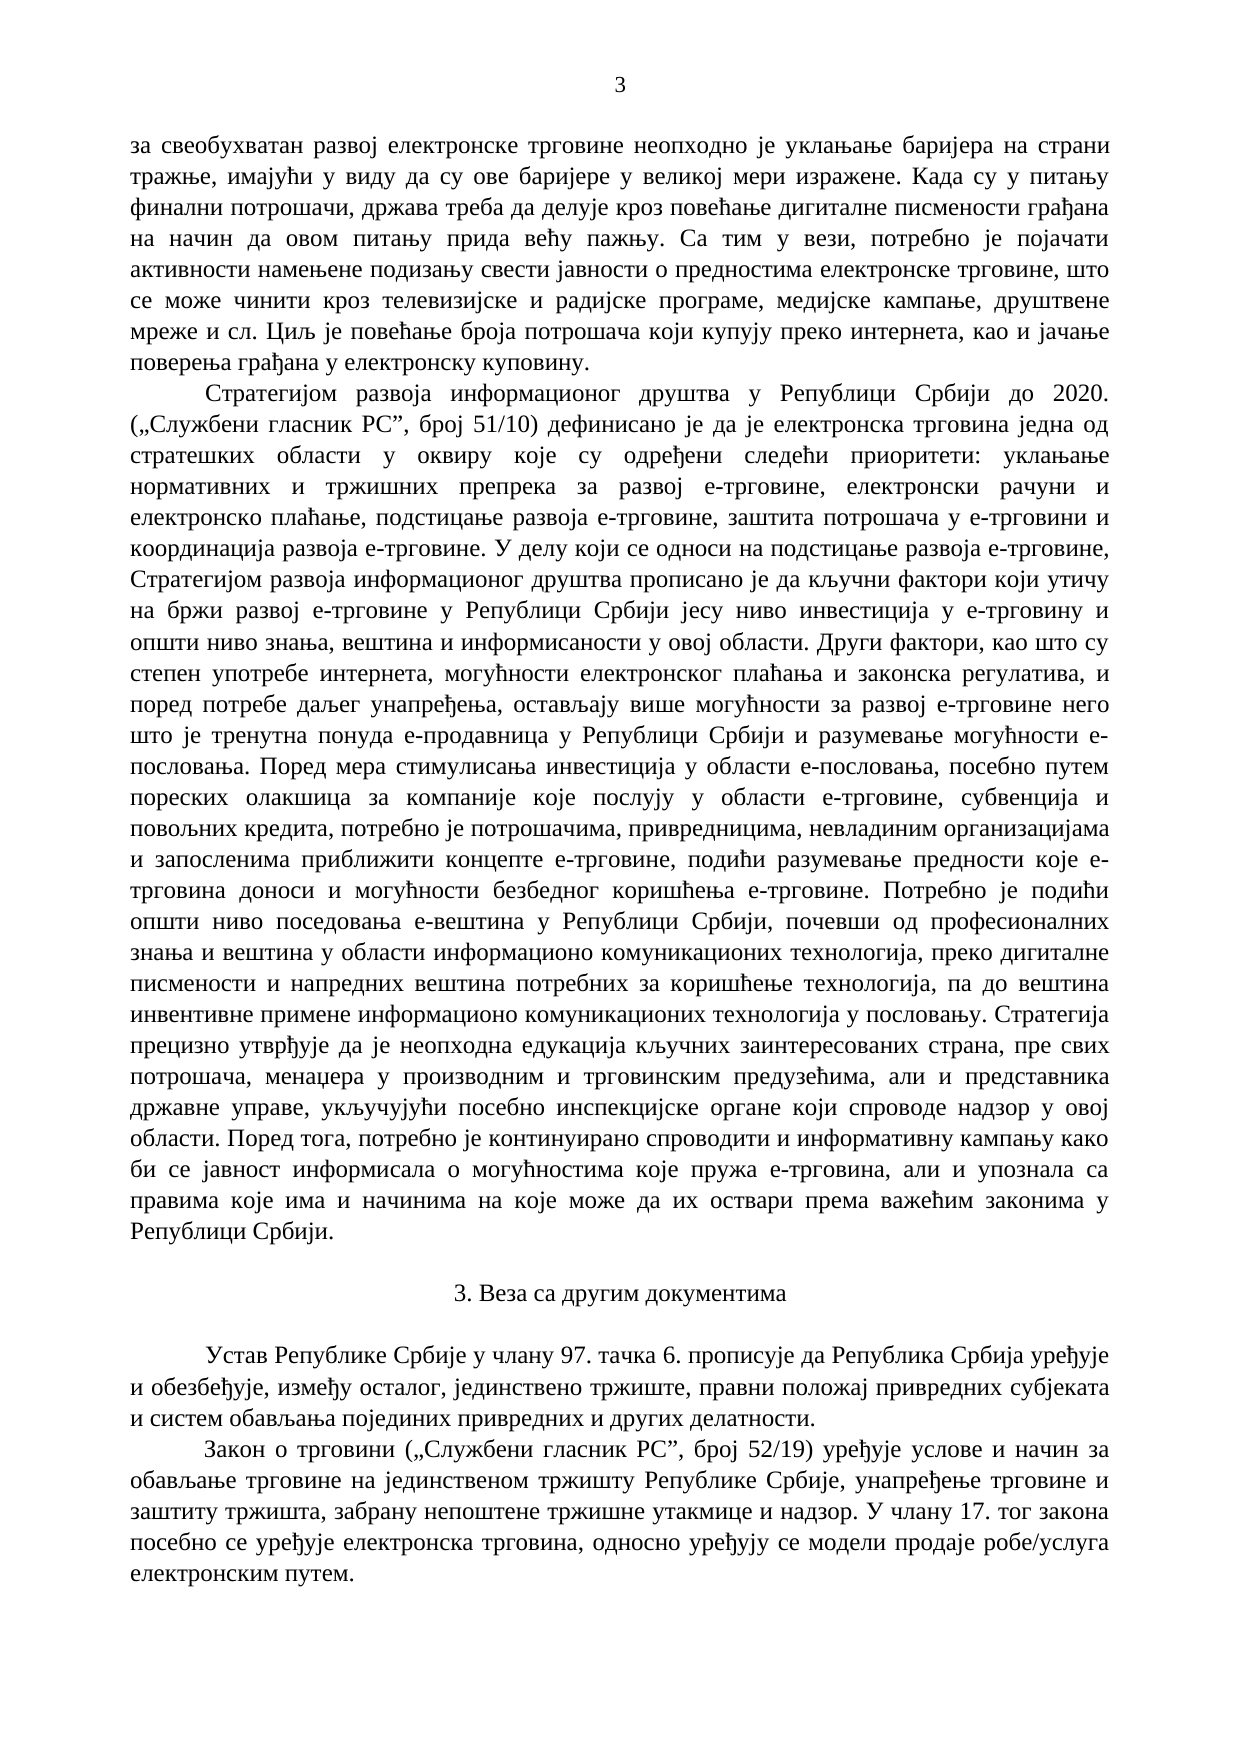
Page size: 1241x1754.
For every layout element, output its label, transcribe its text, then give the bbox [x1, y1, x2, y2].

text 3. Веза са другим документима [130, 1278, 1110, 1307]
text Устав Републике Србије у члану 97. тачка 6. прописује да Република Србија уређује и обезбеђује, између осталог, јединствено тржиште, правни положај привредних субјеката и систем обављања појединих привредних и других делатности. [130, 1341, 1110, 1431]
text Закон о трговини („Службени гласник РСˮ, број 52/19) уређује услове и начин за обављање трговине на јединственом тржишту Републике Србије, унапређење трговине и заштиту тржишта, забрану непоштене тржишне утакмице и надзор. У члану 17. тог закона посебно се уређује електронска трговина, односно уређују се модели продаје робе/услуга електронским путем. [130, 1434, 1110, 1587]
text Стратегијом развоја информационог друштва у Републици Србији до 2020. („Службени гласник РСˮ, број 51/10) дефинисано је да је електронска трговина једна од стратешких области у оквиру које су одређени следећи приоритети: уклањање нормативних и тржишних препрека за развој е-трговине, електронски рачуни и електронско плаћање, подстицање развоја е-трговине, заштита потрошача у е-трговини и координација развоја е-трговине. У делу који се односи на подстицање развоја е-трговине, Стратегијом развоја информационог друштва прописано је да кључни фактори који утичу на бржи развој е-трговине у Републици Србији јесу ниво инвестиција у е-трговину и општи ниво знања, вештина и информисаности у овој области. Други фактори, као што су степен употребе интернета, могућности електронског плаћања и законска регулатива, и поред потребе даљег унапређења, остављају више могућности за развој е-трговине него што је тренутна понуда е-продавница у Републици Србији и разумевање могућности е-пословања. Поред мера стимулисања инвестиција у области е-пословања, посебно путем пореских олакшица за компаније које послују у области е-трговине, субвенција и повољних кредита, потребно је потрошачима, привредницима, невладиним организацијама и запосленима приближити концепте е-трговине, подићи разумевање предности које е-трговина доноси и могућности безбедног коришћења е-трговине. Потребно је подићи општи ниво поседовања е-вештина у Републици Србији, почевши од професионалних знања и вештина у области информационо комуникационих технологија, преко дигиталне писмености и напредних вештина потребних за коришћење технологија, па до вештина инвентивне примене информационо комуникационих технологија у пословању. Стратегија прецизно утврђује да је неопходна едукација кључних заинтересованих страна, пре свих потрошача, менаџера у производним и трговинским предузећима, али и представника државне управе, укључујући посебно инспекцијске органе који спроводе надзор у овој области. Поред тога, потребно је континуирано спроводити и информативну кампању како би се јавност информисала о могућностима које пружа е-трговина, али и упознала са правима које има и начинима на које може да их оствари према важећим законима у Републици Србији. [130, 378, 1110, 1245]
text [130, 130, 1110, 376]
